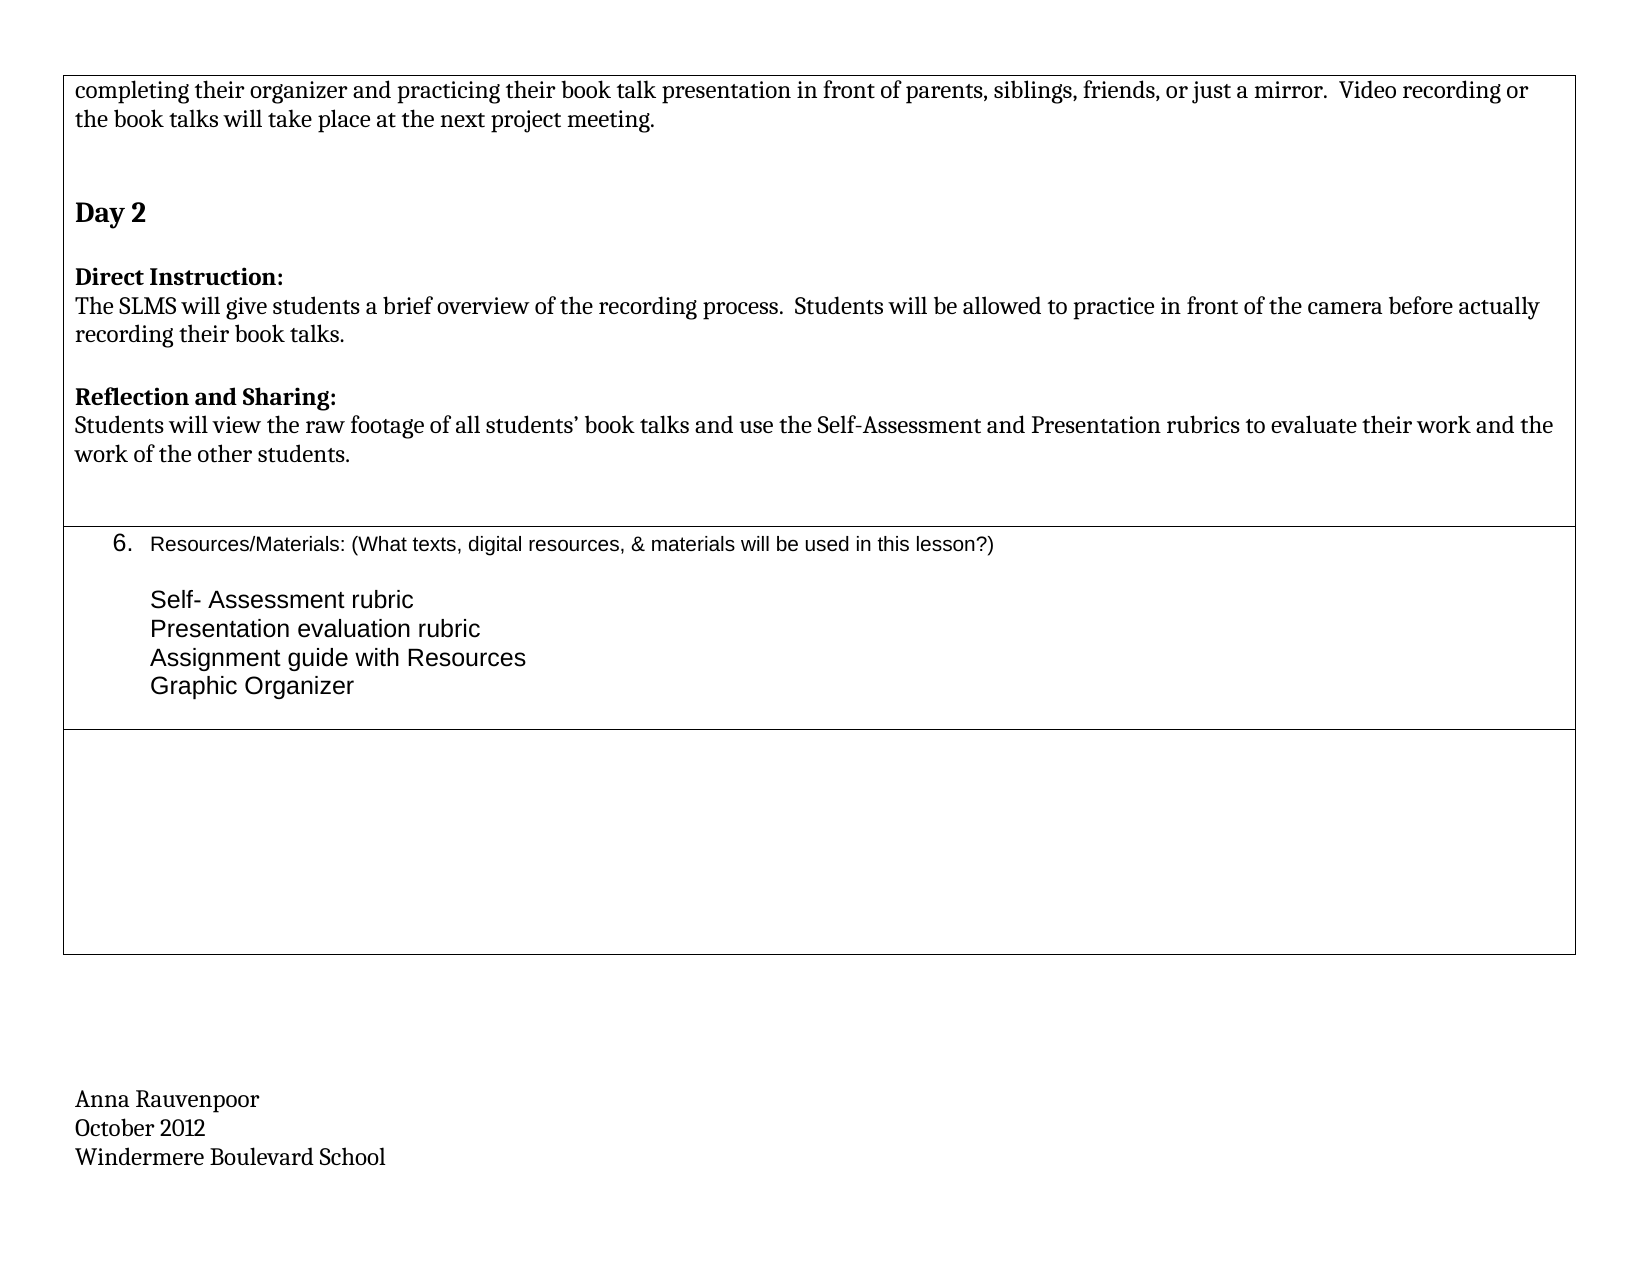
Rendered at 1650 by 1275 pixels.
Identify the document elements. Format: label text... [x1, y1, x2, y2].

table_cell [64, 730, 1575, 954]
table_cell Resources/Materials: (What texts, digital resources, & materials will be used in this lesson?) Self- Assessment rubric Presentation evaluation rubric Assignment guide with Resources Graphic Organizer [64, 527, 1575, 729]
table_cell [64, 76, 1575, 526]
